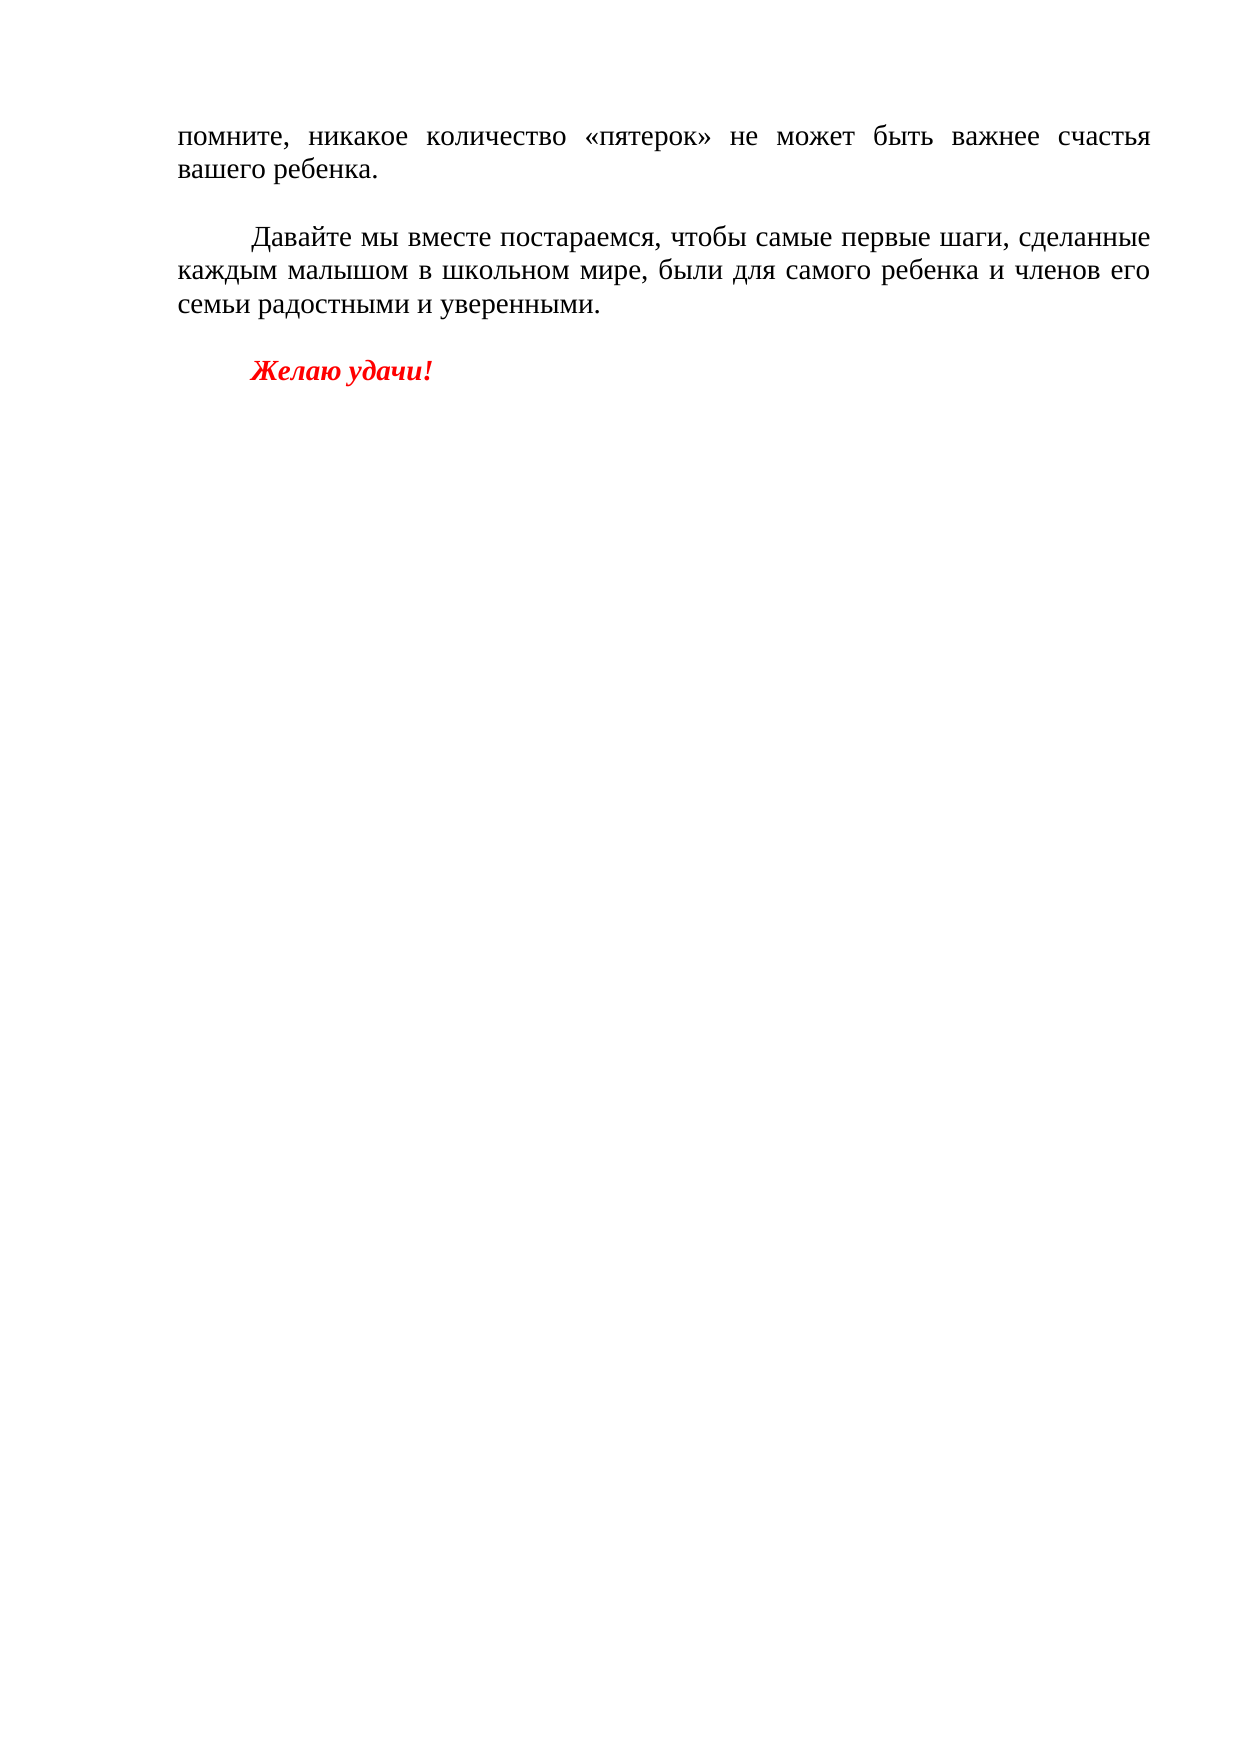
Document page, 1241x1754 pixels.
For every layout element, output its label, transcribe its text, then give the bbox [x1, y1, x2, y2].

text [177, 118, 1152, 185]
text Желаю удачи! [177, 353, 1152, 386]
text Давайте мы вместе постараемся, чтобы самые первые шаги, сделанные каждым малышом в школьном мире, были для самого ребенка и членов его семьи радостными и уверенными. [177, 219, 1152, 319]
